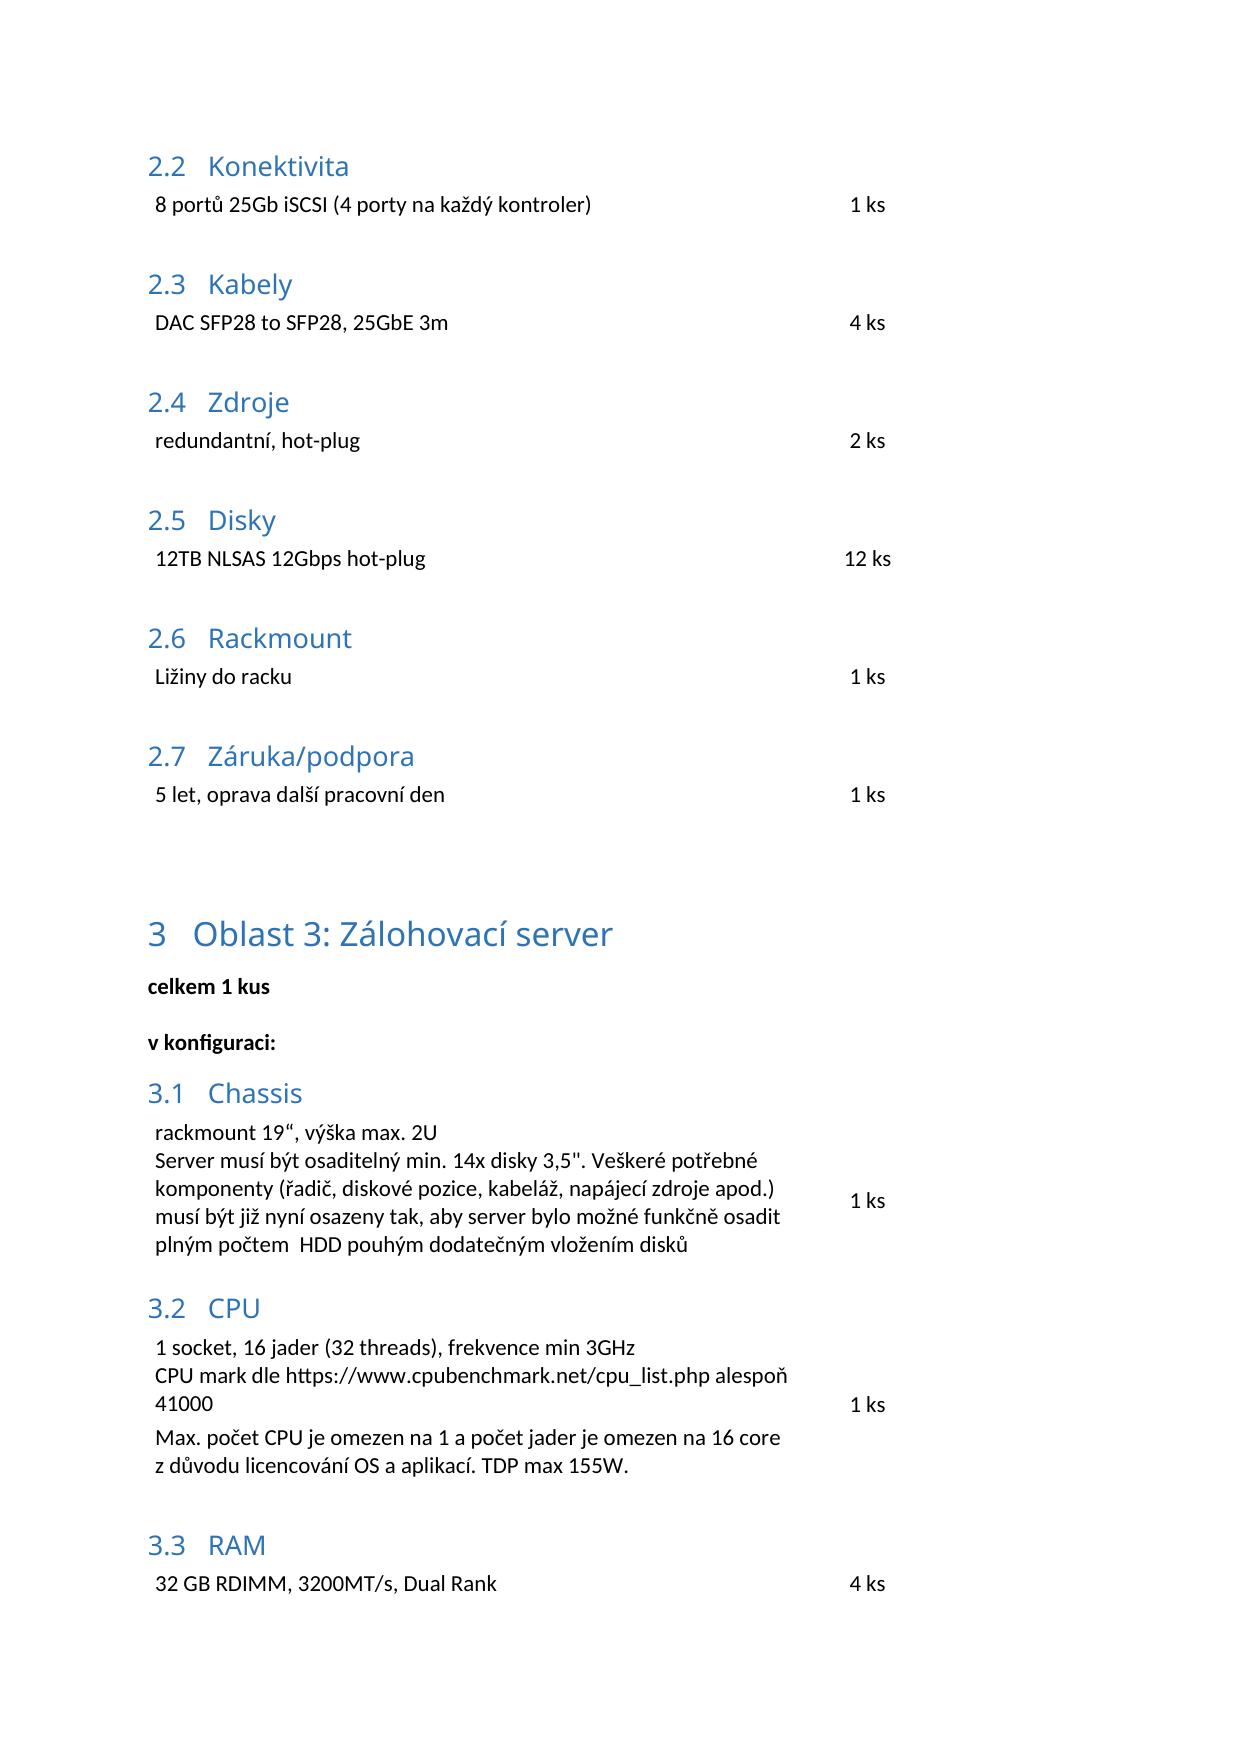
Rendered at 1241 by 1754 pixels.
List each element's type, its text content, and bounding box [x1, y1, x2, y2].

table_header 12TB NLSAS 12Gbps hot-plug [148, 541, 831, 572]
table_header 1 ks [831, 777, 904, 808]
text v konfiguraci: [148, 1028, 1093, 1056]
table_cell CPU mark dle https://www.cpubenchmark.net/cpu_list.php alespoň 41000 [148, 1361, 831, 1417]
table_header 1 ks [831, 1115, 904, 1286]
text celkem 1 kus [148, 972, 1093, 1000]
table_header 8 portů 25Gb iSCSI (4 porty na každý kontroler) [148, 188, 831, 219]
subtitle Disky [148, 501, 1093, 538]
table_header 4 ks [831, 1566, 904, 1597]
table_header 2 ks [831, 423, 904, 454]
table_cell Max. počet CPU je omezen na 1 a počet jader je omezen na 16 core z důvodu licencování OS a aplikací. TDP max 155W. [148, 1417, 831, 1479]
table_cell Server musí být osaditelný min. 14x disky 3,5". Veškeré potřebné komponenty (řadič, diskové pozice, kabeláž, napájecí zdroje apod.) musí být již nyní osazeny tak, aby server bylo možné funkčně osadit plným počtem HDD pouhým dodatečným vložením disků [148, 1146, 831, 1286]
table_header 1 ks [831, 188, 904, 219]
table_header 12 ks [831, 541, 904, 572]
table_header Ližiny do racku [148, 659, 831, 690]
table_header 4 ks [831, 305, 904, 337]
table_header 1 socket, 16 jader (32 threads), frekvence min 3GHz [148, 1330, 831, 1361]
table_header redundantní, hot-plug [148, 423, 831, 454]
subtitle Konektivita [148, 148, 1093, 184]
subtitle Chassis [148, 1075, 1093, 1112]
table_header DAC SFP28 to SFP28, 25GbE 3m [148, 305, 831, 337]
subtitle Kabely [148, 266, 1093, 302]
table_header 1 ks [831, 1330, 904, 1479]
table_header 32 GB RDIMM, 3200MT/s, Dual Rank [148, 1566, 831, 1597]
table_header rackmount 19“, výška max. 2U [148, 1115, 831, 1146]
subtitle Oblast 3: Zálohovací server [148, 910, 1093, 956]
subtitle CPU [148, 1290, 1093, 1327]
table_header 5 let, oprava další pracovní den [148, 777, 831, 808]
subtitle Zdroje [148, 383, 1093, 420]
table_header 1 ks [831, 659, 904, 690]
subtitle Rackmount [148, 619, 1093, 656]
subtitle RAM [148, 1526, 1093, 1563]
subtitle Záruka/podpora [148, 737, 1093, 774]
